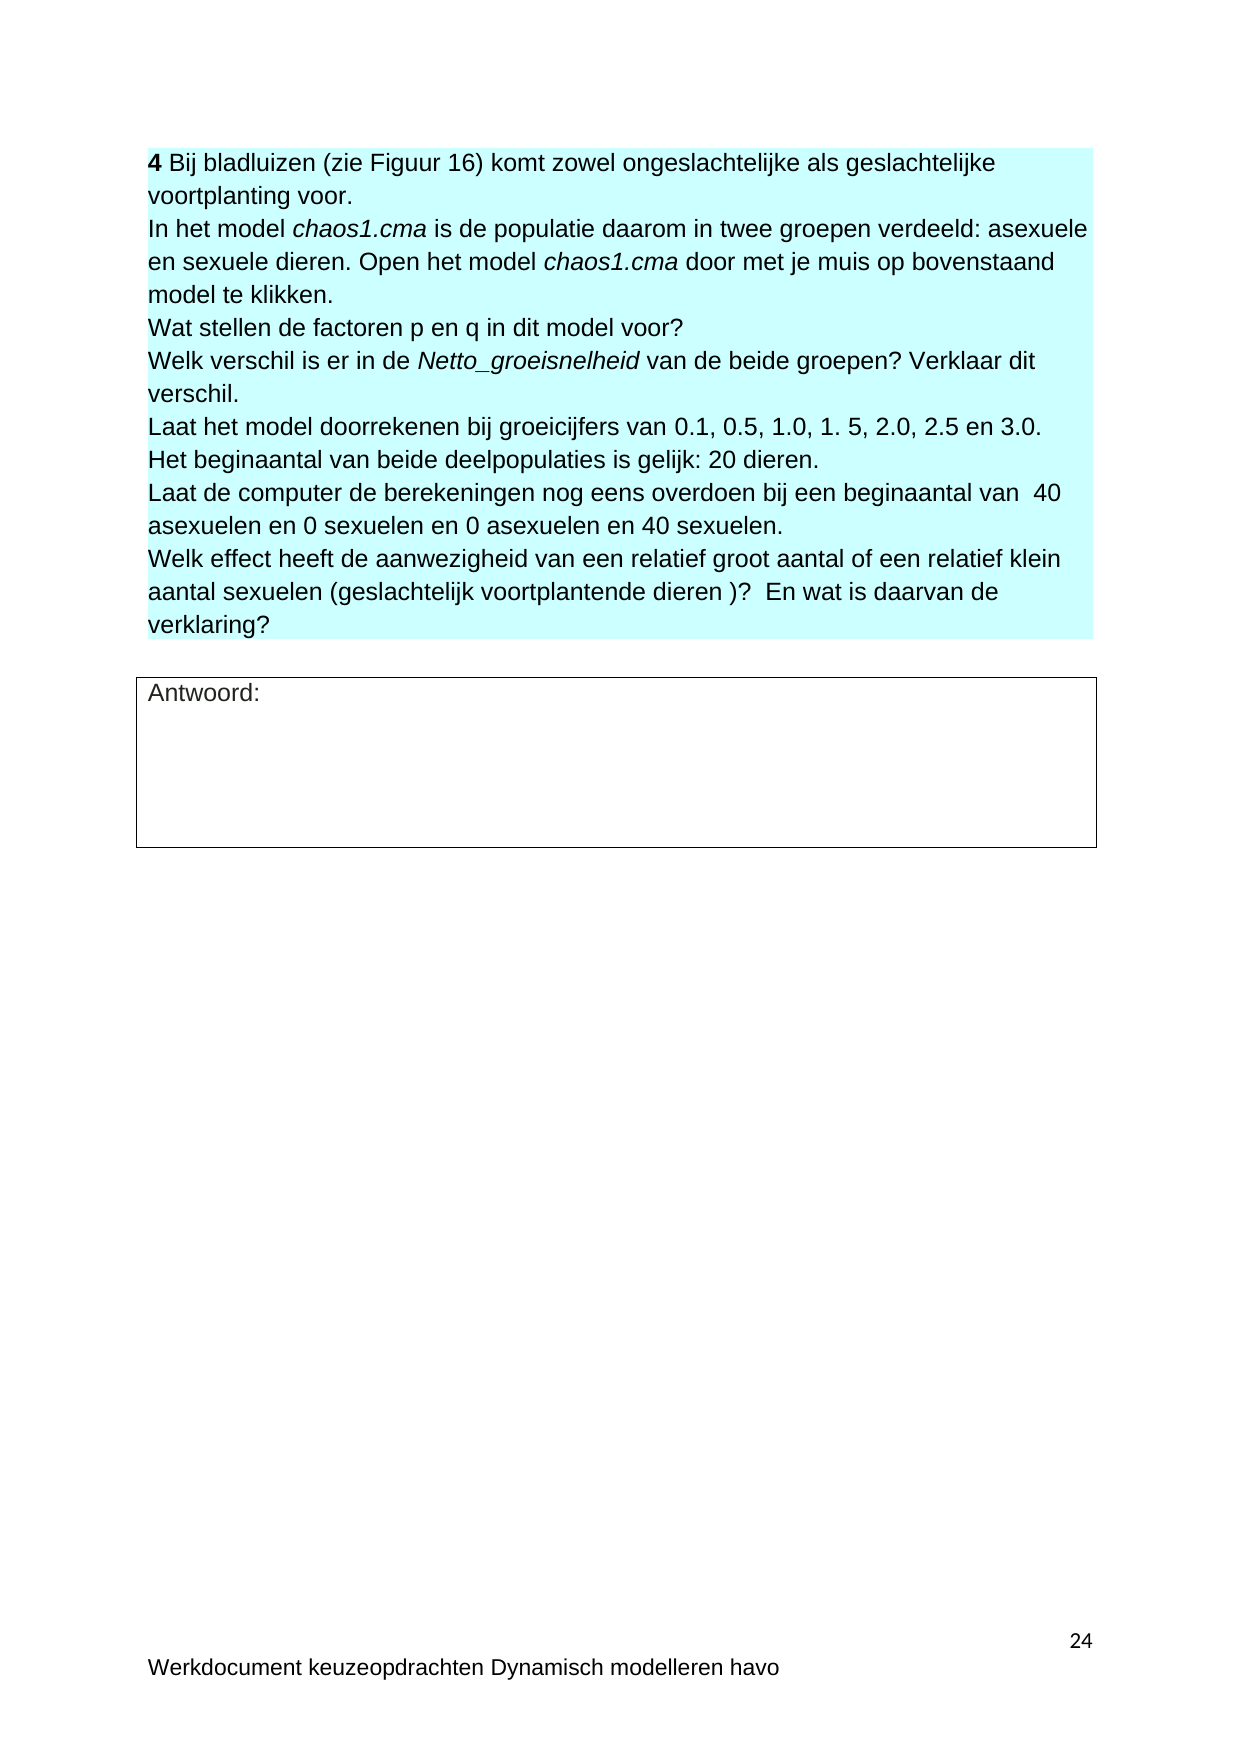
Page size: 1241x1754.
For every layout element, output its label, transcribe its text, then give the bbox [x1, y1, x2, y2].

text 4 Bij bladluizen (zie Figuur 16) komt zowel ongeslachtelijke als geslachtelijke voortplanting voor. [148, 148, 1093, 209]
text Wat stellen de factoren p en q in dit model voor? [148, 313, 1093, 341]
text Laat de computer de berekeningen nog eens overdoen bij een beginaantal van 40 asexuelen en 0 sexuelen en 0 asexuelen en 40 sexuelen. [148, 478, 1093, 539]
text Welk effect heeft de aanwezigheid van een relatief groot aantal of een relatief klein aantal sexuelen (geslachtelijk voortplantende dieren )? En wat is daarvan de verklaring? [148, 544, 1093, 639]
text Laat het model doorrekenen bij groeicijfers van 0.1, 0.5, 1.0, 1. 5, 2.0, 2.5 en 3.0. [148, 412, 1093, 441]
text Welk verschil is er in de Netto_groeisnelheid van de beide groepen? Verklaar dit verschil. [148, 346, 1093, 407]
text Het beginaantal van beide deelpopulaties is gelijk: 20 dieren. [148, 445, 1093, 473]
text In het model chaos1.cma is de populatie daarom in twee groepen verdeeld: asexuele en sexuele dieren. Open het model chaos1.cma door met je muis op bovenstaand model te klikken. [148, 214, 1093, 308]
table_header Antwoord: [137, 678, 1096, 847]
